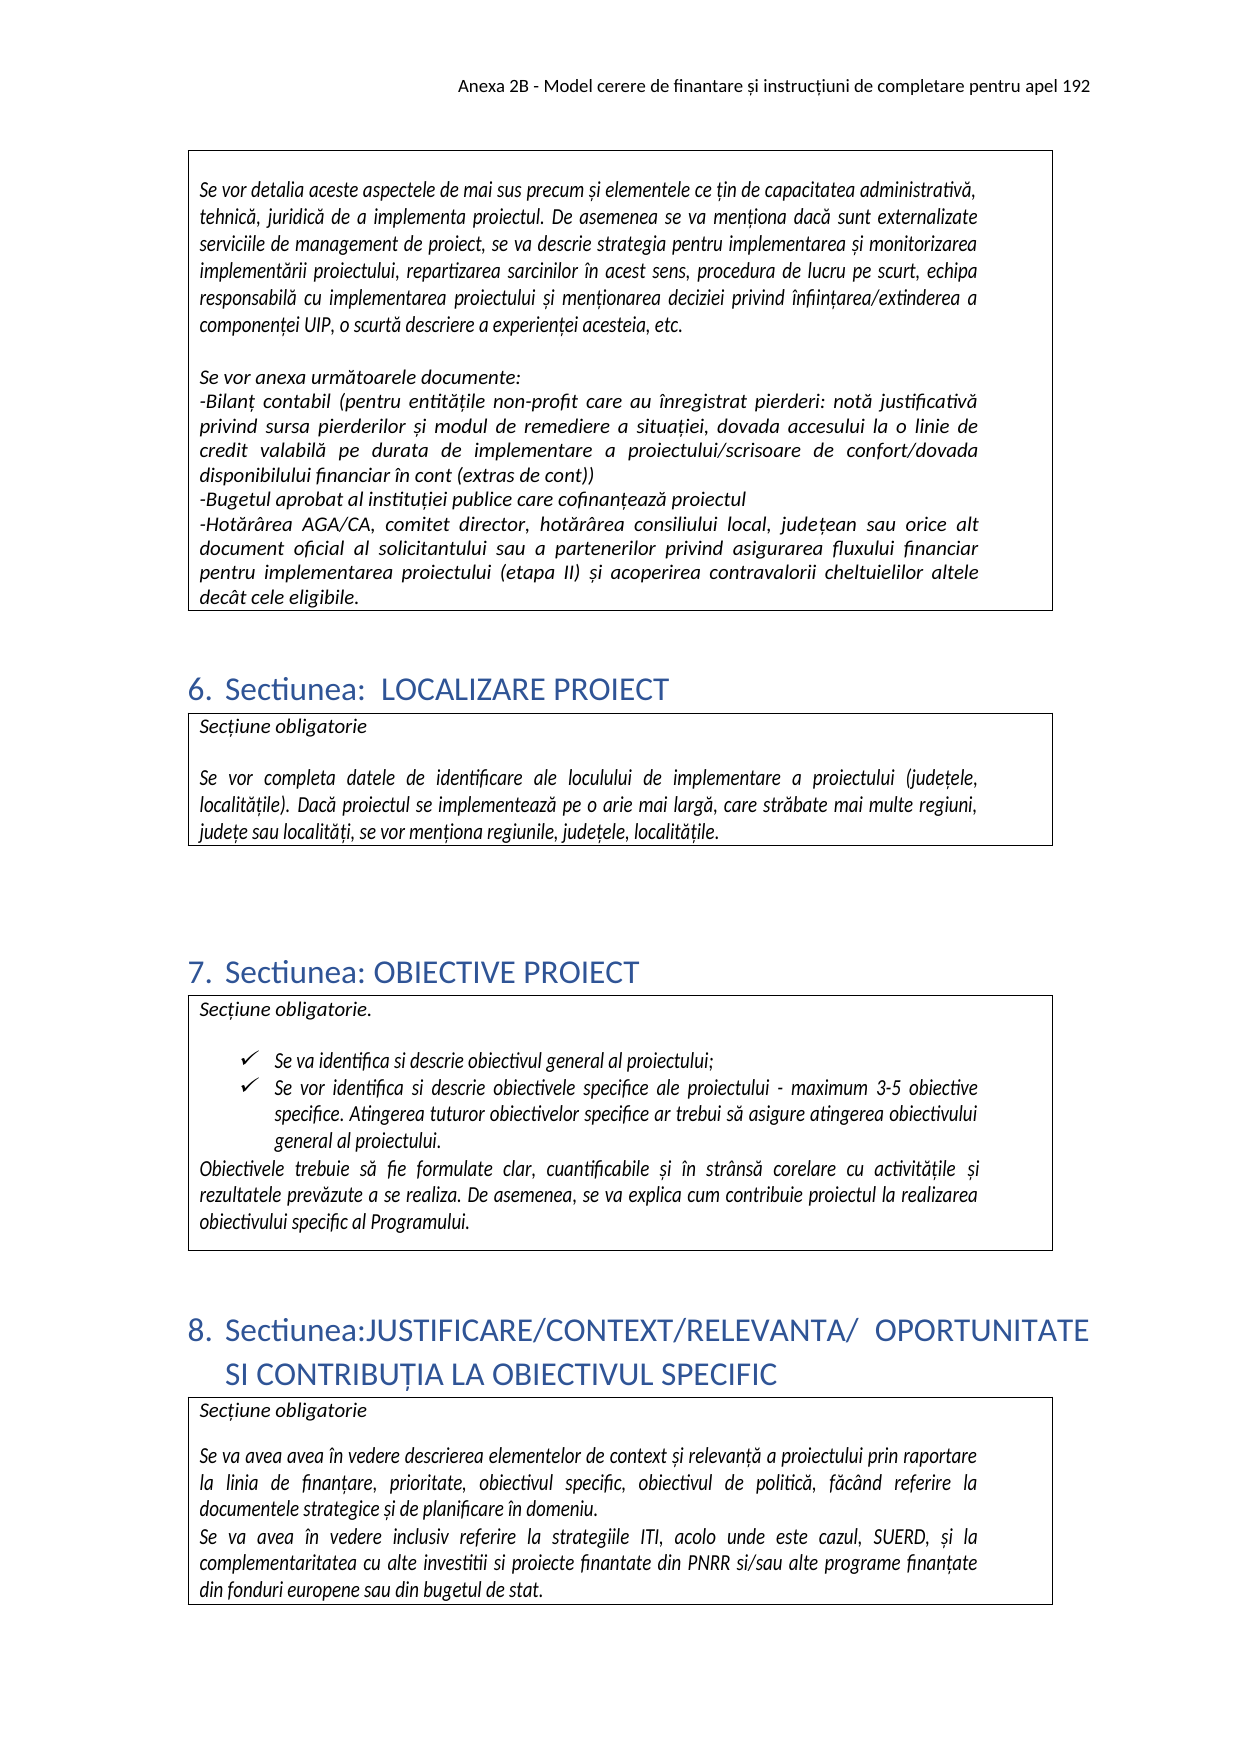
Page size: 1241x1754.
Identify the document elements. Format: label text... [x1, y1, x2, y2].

table_header Secțiune obligatorie Se vor completa datele de identificare ale loculului de implementare a proiectului (județele, localitățile). Dacă proiectul se implementează pe o arie mai largă, care străbate mai multe regiuni, judeţe sau localităţi, se vor menţiona regiunile, judeţele, localităţile. [189, 714, 1052, 845]
table_header Secțiune obligatorie. Se va identifica si descrie obiectivul general al proiectului; Se vor identifica si descrie obiectivele specifice ale proiectului - maximum 3-5 obiective specifice. Atingerea tuturor obiectivelor specifice ar trebui să asigure atingerea obiectivului general al proiectului. Obiectivele trebuie să fie formulate clar, cuantificabile și în strânsă corelare cu activitățile şi rezultatele prevăzute a se realiza. De asemenea, se va explica cum contribuie proiectul la realizarea obiectivului specific al Programului. [189, 996, 1052, 1250]
subtitle Sectiunea:JUSTIFICARE/CONTEXT/RELEVANTA/ OPORTUNITATE SI CONTRIBUȚIA LA OBIECTIVUL SPECIFIC [187, 1309, 1090, 1393]
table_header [189, 151, 1052, 609]
table_header Secțiune obligatorie Se va avea avea în vedere descrierea elementelor de context și relevanță a proiectului prin raportare la linia de finanțare, prioritate, obiectivul specific, obiectivul de politică, făcând referire la documentele strategice și de planificare în domeniu. Se va avea în vedere inclusiv referire la strategiile ITI, acolo unde este cazul, SUERD, și la complementaritatea cu alte investitii si proiecte finantate din PNRR si/sau alte programe finanțate din fonduri europene sau din bugetul de stat. [189, 1398, 1052, 1603]
subtitle Sectiunea: LOCALIZARE PROIECT [187, 668, 1090, 709]
subtitle Sectiunea: OBIECTIVE PROIECT [187, 951, 1090, 992]
